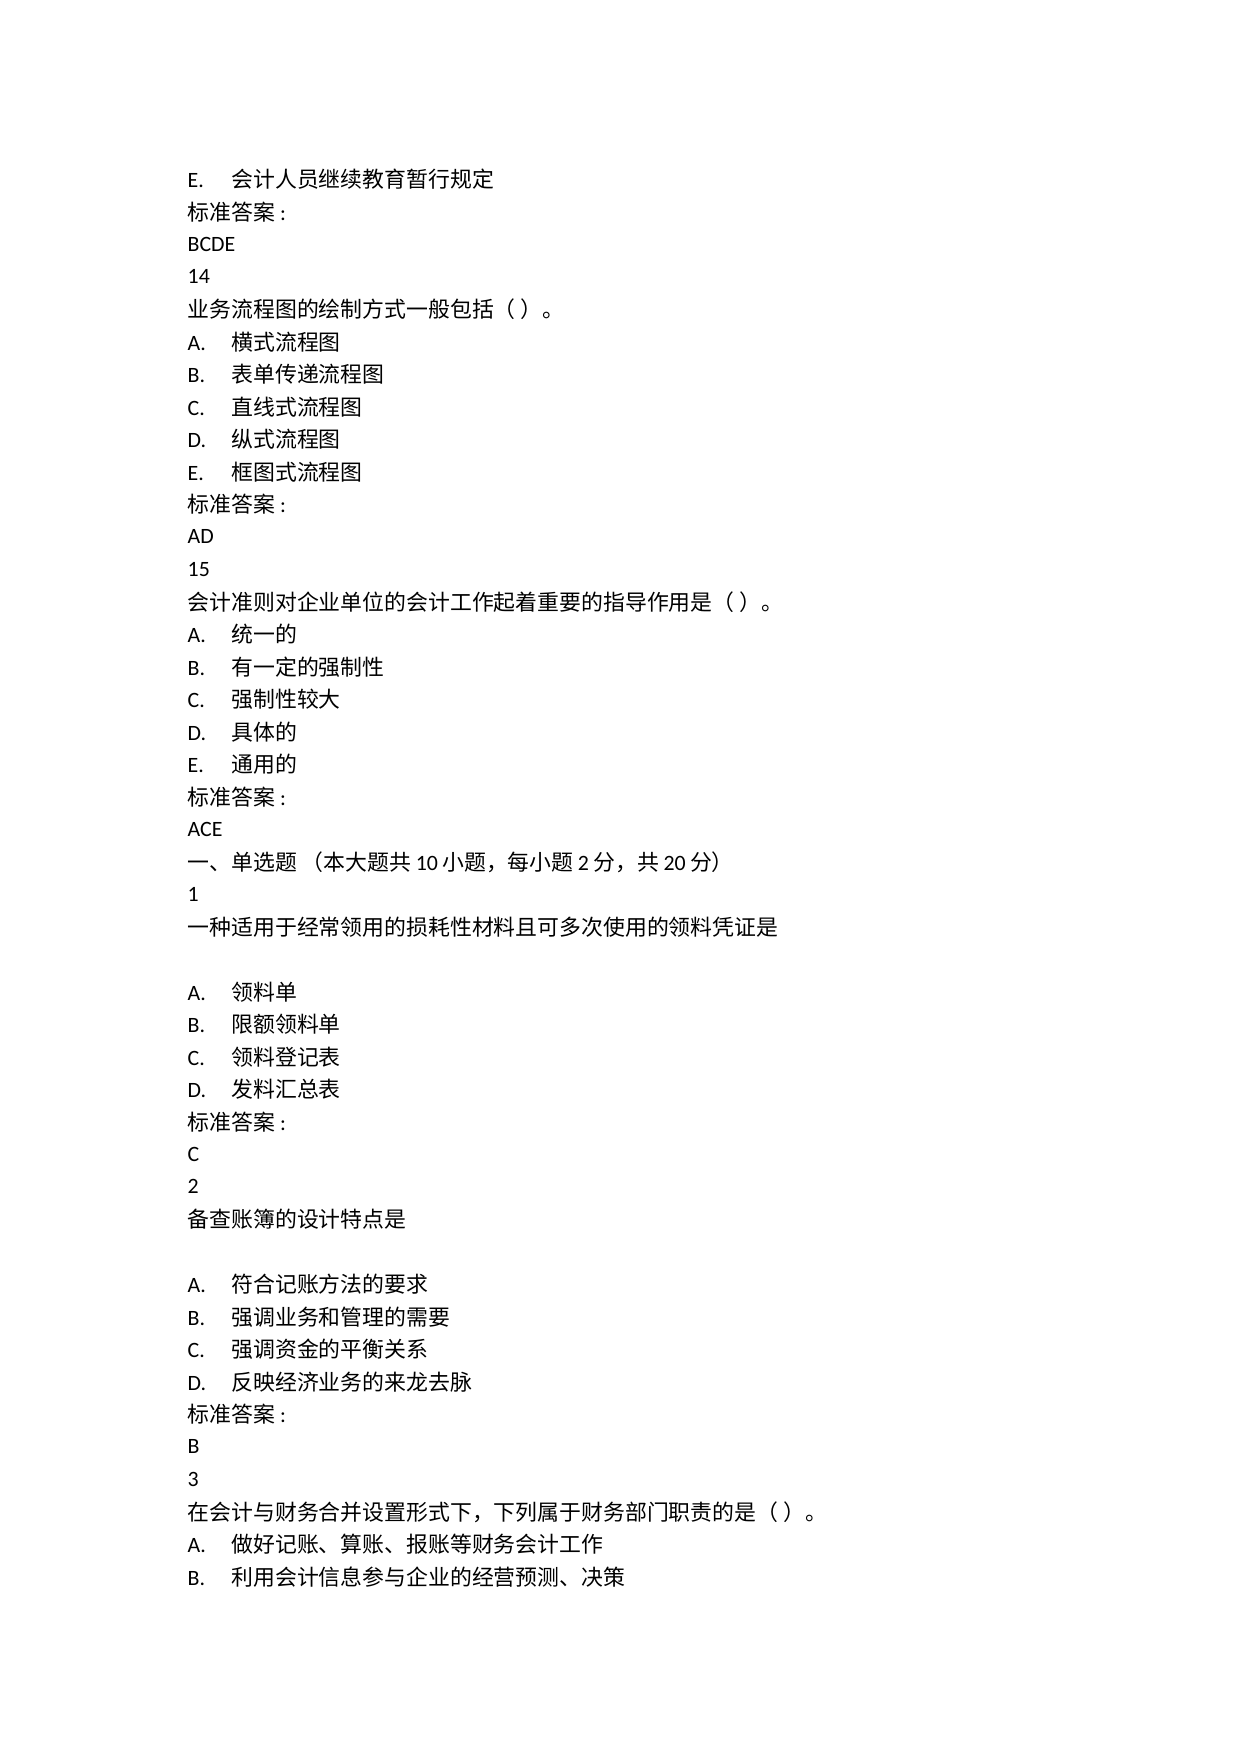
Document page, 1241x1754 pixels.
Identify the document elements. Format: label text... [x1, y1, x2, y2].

text 会计准则对企业单位的会计工作起着重要的指导作用是（ ）。 [187, 584, 1053, 617]
text C. 直线式流程图 [187, 389, 1053, 422]
text 1 [187, 877, 1053, 909]
text D. 反映经济业务的来龙去脉 [187, 1364, 1053, 1397]
text 14 [187, 259, 1053, 292]
text A. 符合记账方法的要求 [187, 1267, 1053, 1299]
text 标准答案 : [187, 779, 1053, 812]
text C. 领料登记表 [187, 1039, 1053, 1072]
text AD [187, 519, 1053, 552]
text BCDE [187, 227, 1053, 259]
text 一种适用于经常领用的损耗性材料且可多次使用的领料凭证是 [187, 909, 1053, 942]
text B. 限额领料单 [187, 1007, 1053, 1039]
text A. 领料单 [187, 974, 1053, 1007]
text E. 框图式流程图 [187, 454, 1053, 487]
text ACE [187, 812, 1053, 844]
text B [187, 1429, 1053, 1462]
text D. 具体的 [187, 714, 1053, 747]
text 15 [187, 552, 1053, 584]
text 标准答案 : [187, 194, 1053, 227]
text 一、单选题 （本大题共10小题，每小题2分，共20分） [187, 844, 1053, 877]
text B. 有一定的强制性 [187, 649, 1053, 682]
text B. 强调业务和管理的需要 [187, 1299, 1053, 1332]
text C [187, 1137, 1053, 1169]
text A. 统一的 [187, 617, 1053, 649]
text 备查账簿的设计特点是 [187, 1202, 1053, 1234]
text 标准答案 : [187, 1397, 1053, 1429]
text 3 [187, 1462, 1053, 1494]
text E. 会计人员继续教育暂行规定 [187, 162, 1053, 194]
text A. 做好记账、算账、报账等财务会计工作 [187, 1527, 1053, 1559]
text 标准答案 : [187, 1104, 1053, 1137]
text D. 纵式流程图 [187, 422, 1053, 454]
text E. 通用的 [187, 747, 1053, 779]
text B. 利用会计信息参与企业的经营预测、决策 [187, 1559, 1053, 1592]
text 标准答案 : [187, 487, 1053, 519]
text 业务流程图的绘制方式一般包括（ ）。 [187, 292, 1053, 324]
text A. 横式流程图 [187, 324, 1053, 357]
text D. 发料汇总表 [187, 1072, 1053, 1104]
text C. 强制性较大 [187, 682, 1053, 714]
text 在会计与财务合并设置形式下，下列属于财务部门职责的是（ ）。 [187, 1494, 1053, 1527]
text B. 表单传递流程图 [187, 357, 1053, 389]
text C. 强调资金的平衡关系 [187, 1332, 1053, 1364]
text 2 [187, 1169, 1053, 1202]
